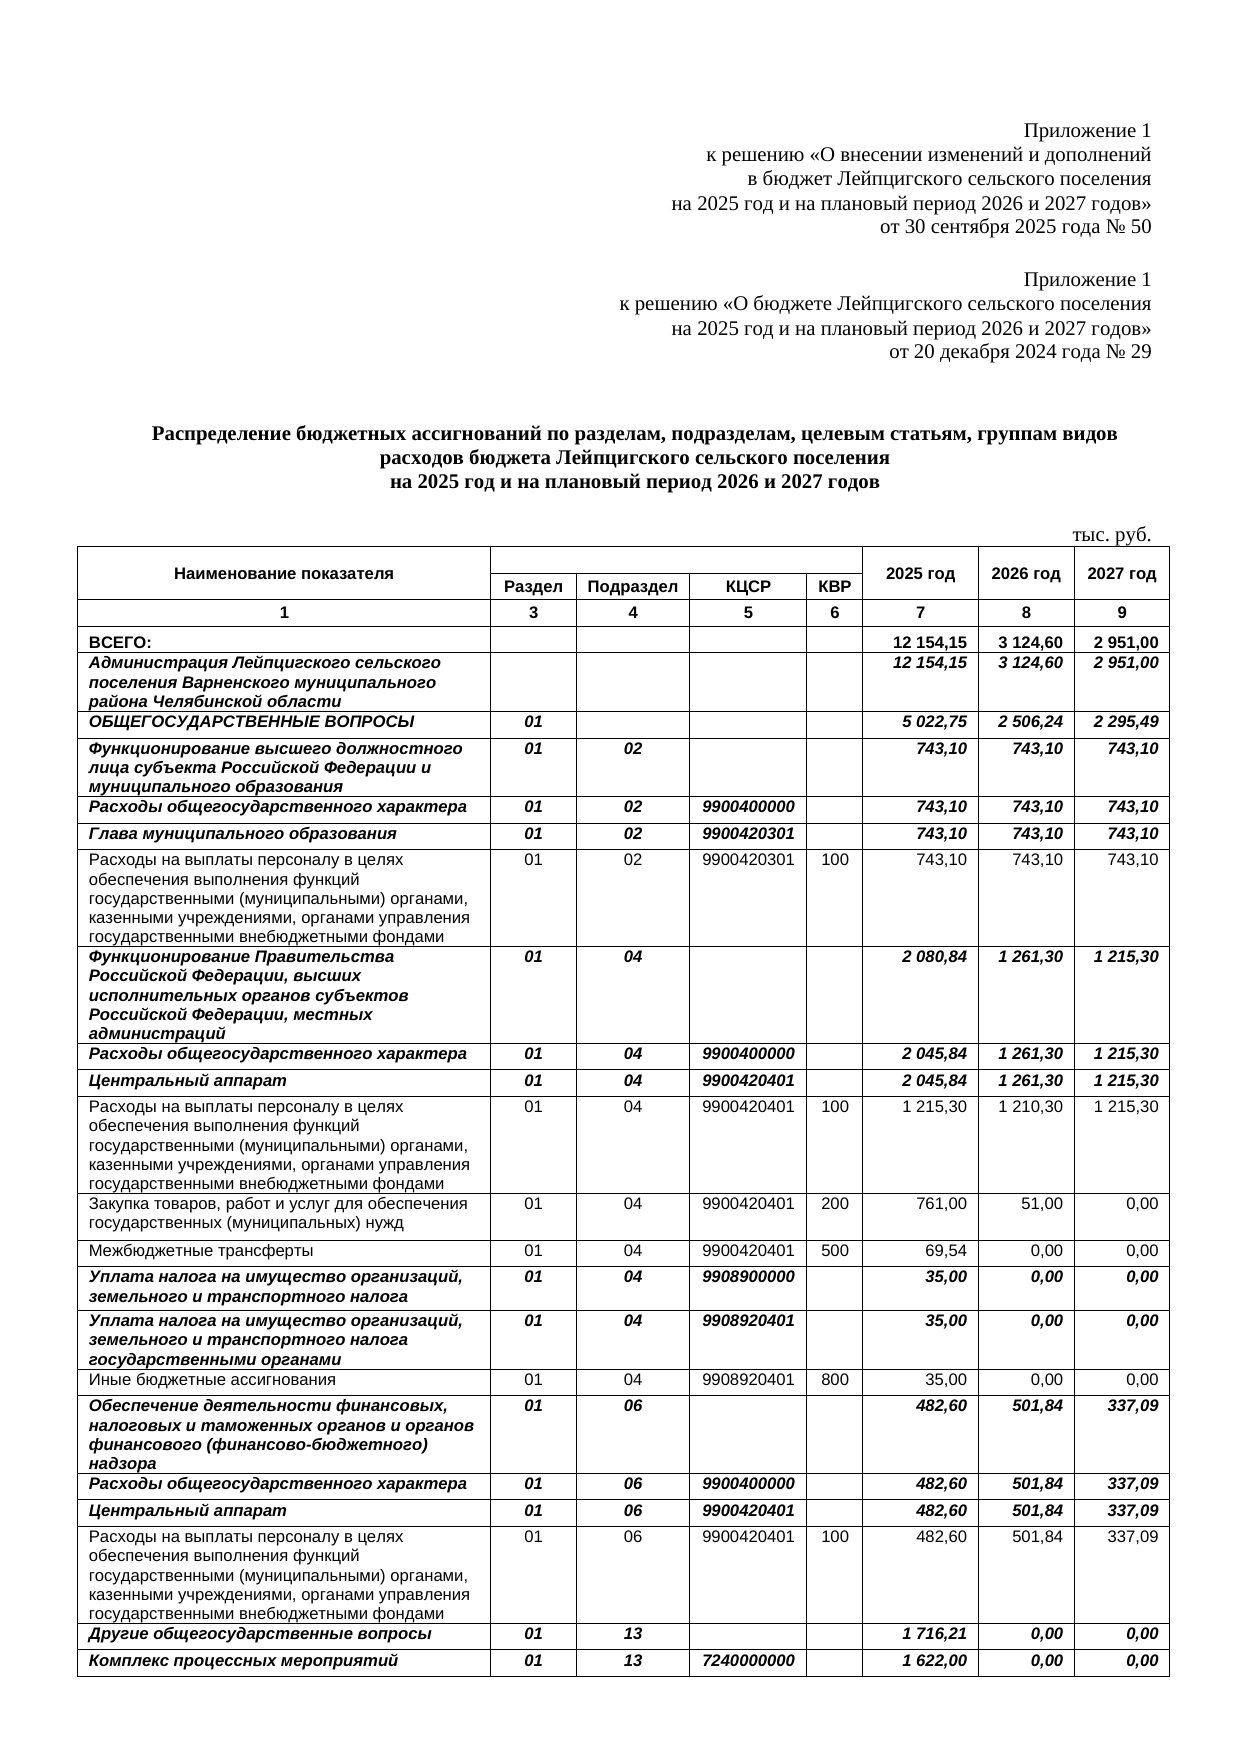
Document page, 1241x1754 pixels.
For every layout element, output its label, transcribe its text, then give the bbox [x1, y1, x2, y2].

table_header 2027 год [1075, 547, 1169, 599]
table_cell [807, 1396, 862, 1473]
table_cell Глава муниципального образования [78, 824, 490, 849]
table_cell 2 506,24 [979, 712, 1074, 737]
table_cell 1 215,30 [1075, 947, 1169, 1043]
table_cell 06 [577, 1396, 689, 1473]
table_cell [807, 712, 862, 737]
table_cell 02 [577, 850, 689, 946]
table_cell 500 [807, 1241, 862, 1266]
table_cell 3 124,60 [979, 653, 1074, 711]
table_cell 01 [491, 850, 576, 946]
table_cell КВР [807, 574, 862, 599]
table_cell 482,60 [863, 1500, 978, 1526]
table_cell 06 [577, 1474, 689, 1499]
table_cell 100 [807, 1527, 862, 1623]
table_cell [807, 1311, 862, 1368]
table_cell 501,84 [979, 1500, 1074, 1526]
table_cell 743,10 [863, 850, 978, 946]
table_cell 0,00 [979, 1624, 1074, 1649]
table_cell 0,00 [1075, 1194, 1169, 1240]
table_cell [807, 824, 862, 849]
table_cell 06 [577, 1500, 689, 1526]
table_cell Расходы на выплаты персоналу в целях обеспечения выполнения функций государственными (муниципальными) органами, казенными учреждениями, органами управления государственными внебюджетными фондами [78, 1527, 490, 1623]
table_cell 01 [491, 1527, 576, 1623]
text к решению «О внесении изменений и дополнений [118, 142, 1152, 166]
table_cell Иные бюджетные ассигнования [78, 1370, 490, 1395]
text на 2025 год и на плановый период 2026 и 2027 годов» [118, 190, 1152, 214]
table_cell 0,00 [979, 1267, 1074, 1310]
table_cell 1 215,30 [1075, 1070, 1169, 1096]
table_cell 01 [491, 1500, 576, 1526]
table_cell 04 [577, 1097, 689, 1193]
table_cell 0,00 [1075, 1241, 1169, 1266]
table_cell 1 261,30 [979, 1070, 1074, 1096]
table_cell 743,10 [979, 739, 1074, 796]
table_cell 04 [577, 1070, 689, 1096]
table_cell 4 [577, 600, 689, 626]
table_cell 12 154,15 [863, 627, 978, 652]
table_cell [690, 947, 806, 1043]
table_cell Расходы на выплаты персоналу в целях обеспечения выполнения функций государственными (муниципальными) органами, казенными учреждениями, органами управления государственными внебюджетными фондами [78, 1097, 490, 1193]
table_cell 3 124,60 [979, 627, 1074, 652]
table_cell 743,10 [979, 797, 1074, 822]
table_cell 2 080,84 [863, 947, 978, 1043]
table_cell 482,60 [863, 1527, 978, 1623]
table_cell 743,10 [863, 739, 978, 796]
table_cell 9900400000 [690, 1044, 806, 1069]
table_cell [807, 1044, 862, 1069]
table_cell 337,09 [1075, 1500, 1169, 1526]
table_cell 0,00 [979, 1241, 1074, 1266]
table_cell 0,00 [1075, 1650, 1169, 1676]
table_cell 337,09 [1075, 1527, 1169, 1623]
table_cell 1 210,30 [979, 1097, 1074, 1193]
table_cell 69,54 [863, 1241, 978, 1266]
table_cell 2 045,84 [863, 1044, 978, 1069]
table_cell Расходы общегосударственного характера [78, 1044, 490, 1069]
table_cell 9900420401 [690, 1241, 806, 1266]
table_cell 2 045,84 [863, 1070, 978, 1096]
table_cell Расходы общегосударственного характера [78, 1474, 490, 1499]
table_cell 7240000000 [690, 1650, 806, 1676]
table_cell 1 261,30 [979, 1044, 1074, 1069]
table_cell 482,60 [863, 1474, 978, 1499]
table_cell [807, 1650, 862, 1676]
table_cell 01 [491, 1396, 576, 1473]
table_cell 04 [577, 1267, 689, 1310]
table_cell 2 951,00 [1075, 627, 1169, 652]
table_cell 01 [491, 739, 576, 796]
table_cell 743,10 [1075, 850, 1169, 946]
table_cell 743,10 [1075, 739, 1169, 796]
table_cell Функционирование Правительства Российской Федерации, высших исполнительных органов субъектов Российской Федерации, местных администраций [78, 947, 490, 1043]
table_cell 1 215,30 [1075, 1097, 1169, 1193]
table_cell 01 [491, 1070, 576, 1096]
table_cell 200 [807, 1194, 862, 1240]
table_cell [807, 1070, 862, 1096]
table_header 2025 год [863, 547, 978, 599]
table_cell 01 [491, 1194, 576, 1240]
table_cell [577, 627, 689, 652]
table_cell [807, 739, 862, 796]
table_cell [577, 712, 689, 737]
table_cell 761,00 [863, 1194, 978, 1240]
table_cell 0,00 [979, 1311, 1074, 1368]
table_cell 501,84 [979, 1396, 1074, 1473]
table_cell [690, 1396, 806, 1473]
table_cell 1 [78, 600, 490, 626]
table_cell 501,84 [979, 1474, 1074, 1499]
table_cell [807, 1267, 862, 1310]
table_cell 04 [577, 1044, 689, 1069]
table_cell [491, 627, 576, 652]
table_cell 01 [491, 1241, 576, 1266]
table_cell 800 [807, 1370, 862, 1395]
table_cell Обеспечение деятельности финансовых, налоговых и таможенных органов и органов финансового (финансово-бюджетного) надзора [78, 1396, 490, 1473]
table_cell Администрация Лейпцигского сельского поселения Варненского муниципального района Челябинской области [78, 653, 490, 711]
table_cell 743,10 [979, 824, 1074, 849]
table_cell 100 [807, 1097, 862, 1193]
table_cell [690, 627, 806, 652]
table_cell 01 [491, 712, 576, 737]
text Распределение бюджетных ассигнований по разделам, подразделам, целевым статьям, группам видов расходов бюджета Лейпцигского сельского поселения [118, 421, 1152, 469]
table_cell 35,00 [863, 1370, 978, 1395]
table_cell 01 [491, 1267, 576, 1310]
table_cell Уплата налога на имущество организаций, земельного и транспортного налога [78, 1267, 490, 1310]
title на 2025 год и на плановый период 2026 и 2027 годов [118, 469, 1152, 493]
table_cell [807, 1474, 862, 1499]
table_cell 9900420401 [690, 1500, 806, 1526]
table_cell 9900400000 [690, 1474, 806, 1499]
table_cell [807, 627, 862, 652]
table_cell 482,60 [863, 1396, 978, 1473]
table_cell 743,10 [979, 850, 1074, 946]
table_cell 1 215,30 [1075, 1044, 1169, 1069]
table_cell 743,10 [1075, 797, 1169, 822]
text от 20 декабря 2024 года № 29 [118, 339, 1152, 363]
table_cell 0,00 [1075, 1267, 1169, 1310]
table_header Наименование показателя [78, 547, 490, 599]
table_cell 0,00 [1075, 1370, 1169, 1395]
table_cell ВСЕГО: [78, 627, 490, 652]
table_cell Другие общегосударственные вопросы [78, 1624, 490, 1649]
table_cell 743,10 [863, 824, 978, 849]
table_cell 35,00 [863, 1267, 978, 1310]
text в бюджет Лейпцигского сельского поселения [118, 166, 1152, 190]
table_cell [690, 653, 806, 711]
table_cell Подраздел [577, 574, 689, 599]
text Приложение 1 [118, 118, 1152, 142]
table_cell 04 [577, 1370, 689, 1395]
table_cell 35,00 [863, 1311, 978, 1368]
table_cell [690, 712, 806, 737]
table_cell [807, 1624, 862, 1649]
table_cell 0,00 [979, 1370, 1074, 1395]
table_cell 5 022,75 [863, 712, 978, 737]
table_cell 01 [491, 1311, 576, 1368]
table_cell 0,00 [1075, 1311, 1169, 1368]
table_cell 04 [577, 947, 689, 1043]
table_cell 8 [979, 600, 1074, 626]
table_cell 06 [577, 1527, 689, 1623]
table_cell 04 [577, 1194, 689, 1240]
table_cell ОБЩЕГОСУДАРСТВЕННЫЕ ВОПРОСЫ [78, 712, 490, 737]
table_cell 01 [491, 797, 576, 822]
table_cell 1 716,21 [863, 1624, 978, 1649]
table_cell 7 [863, 600, 978, 626]
table_cell 9900420401 [690, 1070, 806, 1096]
table_cell 9900420301 [690, 824, 806, 849]
table_cell 9900420401 [690, 1194, 806, 1240]
table_cell 9908920401 [690, 1370, 806, 1395]
table_cell 01 [491, 1624, 576, 1649]
table_cell 02 [577, 797, 689, 822]
table_cell 1 261,30 [979, 947, 1074, 1043]
text на 2025 год и на плановый период 2026 и 2027 годов» [118, 315, 1152, 339]
table_cell [577, 653, 689, 711]
table_cell 13 [577, 1624, 689, 1649]
table_cell 01 [491, 1474, 576, 1499]
table_cell 9908920401 [690, 1311, 806, 1368]
table_cell 1 215,30 [863, 1097, 978, 1193]
table_cell Центральный аппарат [78, 1070, 490, 1096]
table_cell [491, 653, 576, 711]
table_cell 5 [690, 600, 806, 626]
table_cell 0,00 [1075, 1624, 1169, 1649]
table_cell 0,00 [979, 1650, 1074, 1676]
table_cell Центральный аппарат [78, 1500, 490, 1526]
table_cell Расходы общегосударственного характера [78, 797, 490, 822]
table_cell 01 [491, 1650, 576, 1676]
table_cell 2 295,49 [1075, 712, 1169, 737]
table_cell 01 [491, 1097, 576, 1193]
table_cell Комплекс процессных мероприятий [78, 1650, 490, 1676]
table_cell 337,09 [1075, 1396, 1169, 1473]
table_cell 01 [491, 947, 576, 1043]
table_cell [807, 797, 862, 822]
table_cell [807, 1500, 862, 1526]
table_cell [807, 947, 862, 1043]
table_cell 02 [577, 824, 689, 849]
text тыс. руб. [118, 522, 1152, 546]
table_cell 100 [807, 850, 862, 946]
table_cell 9900420301 [690, 850, 806, 946]
table_cell 9900400000 [690, 797, 806, 822]
table_cell Закупка товаров, работ и услуг для обеспечения государственных (муниципальных) нужд [78, 1194, 490, 1240]
table_cell 743,10 [1075, 824, 1169, 849]
table_cell Расходы на выплаты персоналу в целях обеспечения выполнения функций государственными (муниципальными) органами, казенными учреждениями, органами управления государственными внебюджетными фондами [78, 850, 490, 946]
table_cell 2 951,00 [1075, 653, 1169, 711]
table_cell Межбюджетные трансферты [78, 1241, 490, 1266]
table_cell 01 [491, 824, 576, 849]
text к решению «О бюджете Лейпцигского сельского поселения [118, 291, 1152, 315]
table_cell 3 [491, 600, 576, 626]
table_cell 12 154,15 [863, 653, 978, 711]
table_cell 6 [807, 600, 862, 626]
table_cell Раздел [491, 574, 576, 599]
table_header [491, 547, 862, 573]
table_cell 04 [577, 1241, 689, 1266]
table_cell [807, 653, 862, 711]
table_cell 501,84 [979, 1527, 1074, 1623]
table_cell Функционирование высшего должностного лица субъекта Российской Федерации и муниципального образования [78, 739, 490, 796]
table_cell Уплата налога на имущество организаций, земельного и транспортного налога государственными органами [78, 1311, 490, 1368]
table_cell 04 [577, 1311, 689, 1368]
table_cell 13 [577, 1650, 689, 1676]
text Приложение 1 [118, 267, 1152, 291]
table_cell 9900420401 [690, 1527, 806, 1623]
table_cell 1 622,00 [863, 1650, 978, 1676]
table_cell 337,09 [1075, 1474, 1169, 1499]
table_cell 51,00 [979, 1194, 1074, 1240]
table_cell 743,10 [863, 797, 978, 822]
text от 30 сентября 2025 года № 50 [118, 214, 1152, 238]
table_cell 01 [491, 1044, 576, 1069]
table_cell 01 [491, 1370, 576, 1395]
table_cell 9 [1075, 600, 1169, 626]
table_cell 9900420401 [690, 1097, 806, 1193]
table_cell 02 [577, 739, 689, 796]
table_cell [690, 1624, 806, 1649]
table_header 2026 год [979, 547, 1074, 599]
table_cell 9908900000 [690, 1267, 806, 1310]
table_cell [690, 739, 806, 796]
table_cell КЦСР [690, 574, 806, 599]
